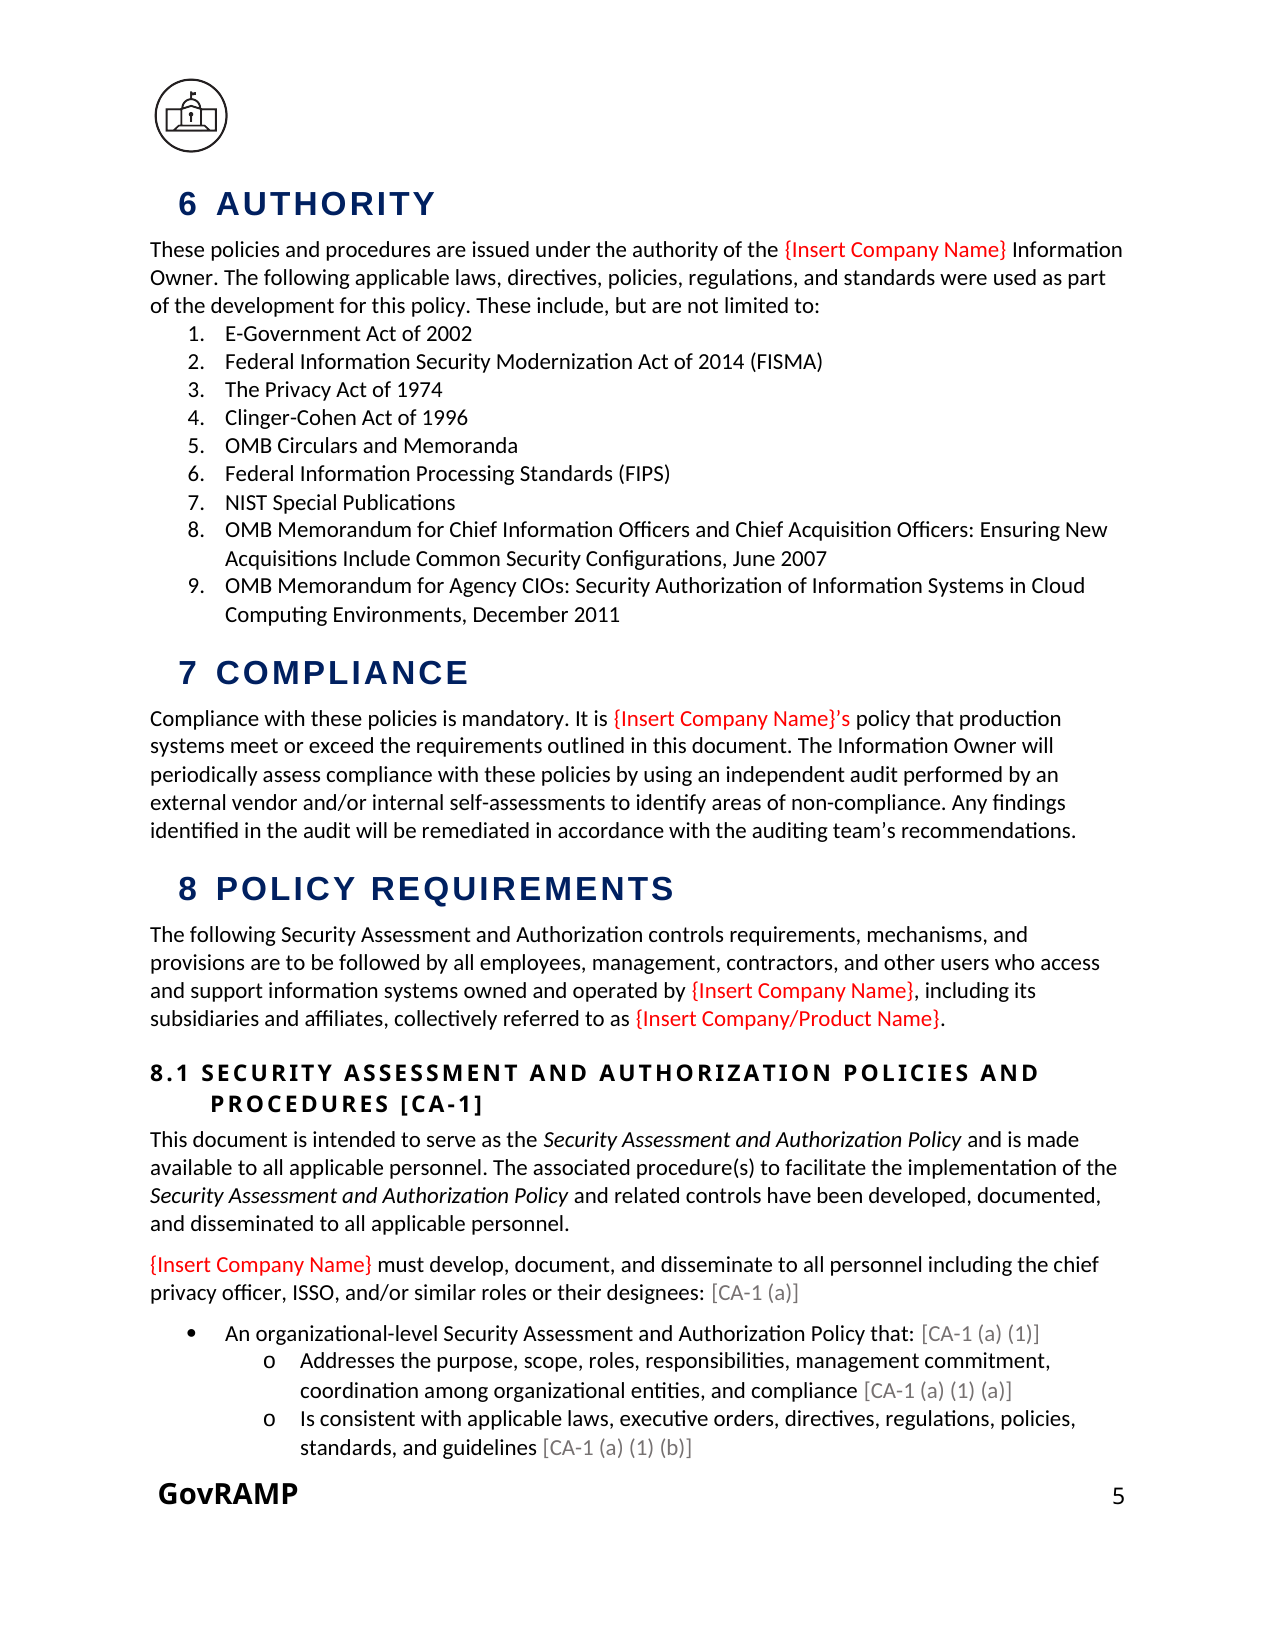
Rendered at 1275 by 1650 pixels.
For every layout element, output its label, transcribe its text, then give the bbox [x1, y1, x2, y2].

list Clinger-Cohen Act of 1996 [187, 403, 1125, 432]
text 8.1 Security Assessment and Authorization Policies and Procedures [CA-1] [150, 1057, 1125, 1119]
list Addresses the purpose, scope, roles, responsibilities, management commitment, coordination among organizational entities, and compliance [CA-1 (a) (1) (a)] [262, 1347, 1125, 1404]
text {Insert Company Name} must develop, document, and disseminate to all personnel including the chief privacy officer, ISSO, and/or similar roles or their designees: [CA-1 (a)] [150, 1250, 1125, 1306]
picture [150, 75, 232, 157]
list NIST Special Publications [187, 488, 1125, 516]
list OMB Memorandum for Chief Information Officers and Chief Acquisition Officers: Ensuring New Acquisitions Include Common Security Configurations, June 2007 [187, 516, 1125, 572]
list Federal Information Processing Standards (FIPS) [187, 459, 1125, 488]
list The Privacy Act of 1974 [187, 376, 1125, 403]
text The following Security Assessment and Authorization controls requirements, mechanisms, and provisions are to be followed by all employees, management, contractors, and other users who access and support information systems owned and operated by {Insert Company Name}, including its subsidiaries and affiliates, collectively referred to as {Insert Company/Product Name}. [150, 920, 1125, 1032]
subtitle Policy Requirements [178, 869, 1125, 907]
text Compliance with these policies is mandatory. It is {Insert Company Name}’s policy that production systems meet or exceed the requirements outlined in this document. The Information Owner will periodically assess compliance with these policies by using an independent audit performed by an external vendor and/or internal self-assessments to identify areas of non-compliance. Any findings identified in the audit will be remediated in accordance with the auditing team’s recommendations. [150, 704, 1125, 844]
list An organizational-level Security Assessment and Authorization Policy that: [CA-1 (a) (1)] [187, 1319, 1125, 1347]
list OMB Memorandum for Agency CIOs: Security Authorization of Information Systems in Cloud Computing Environments, December 2011 [187, 572, 1125, 628]
text This document is intended to serve as the Security Assessment and Authorization Policy and is made available to all applicable personnel. The associated procedure(s) to facilitate the implementation of the Security Assessment and Authorization Policy and related controls have been developed, documented, and disseminated to all applicable personnel. [150, 1126, 1125, 1238]
text These policies and procedures are issued under the authority of the {Insert Company Name} Information Owner. The following applicable laws, directives, policies, regulations, and standards were used as part of the development for this policy. These include, but are not limited to: [150, 235, 1125, 319]
subtitle Authority [178, 184, 1125, 223]
list Is consistent with applicable laws, executive orders, directives, regulations, policies, standards, and guidelines [CA-1 (a) (1) (b)] [262, 1404, 1125, 1461]
list OMB Circulars and Memoranda [187, 432, 1125, 459]
list E-Government Act of 2002 [187, 319, 1125, 347]
subtitle Compliance [178, 653, 1125, 691]
list Federal Information Security Modernization Act of 2014 (FISMA) [187, 347, 1125, 376]
